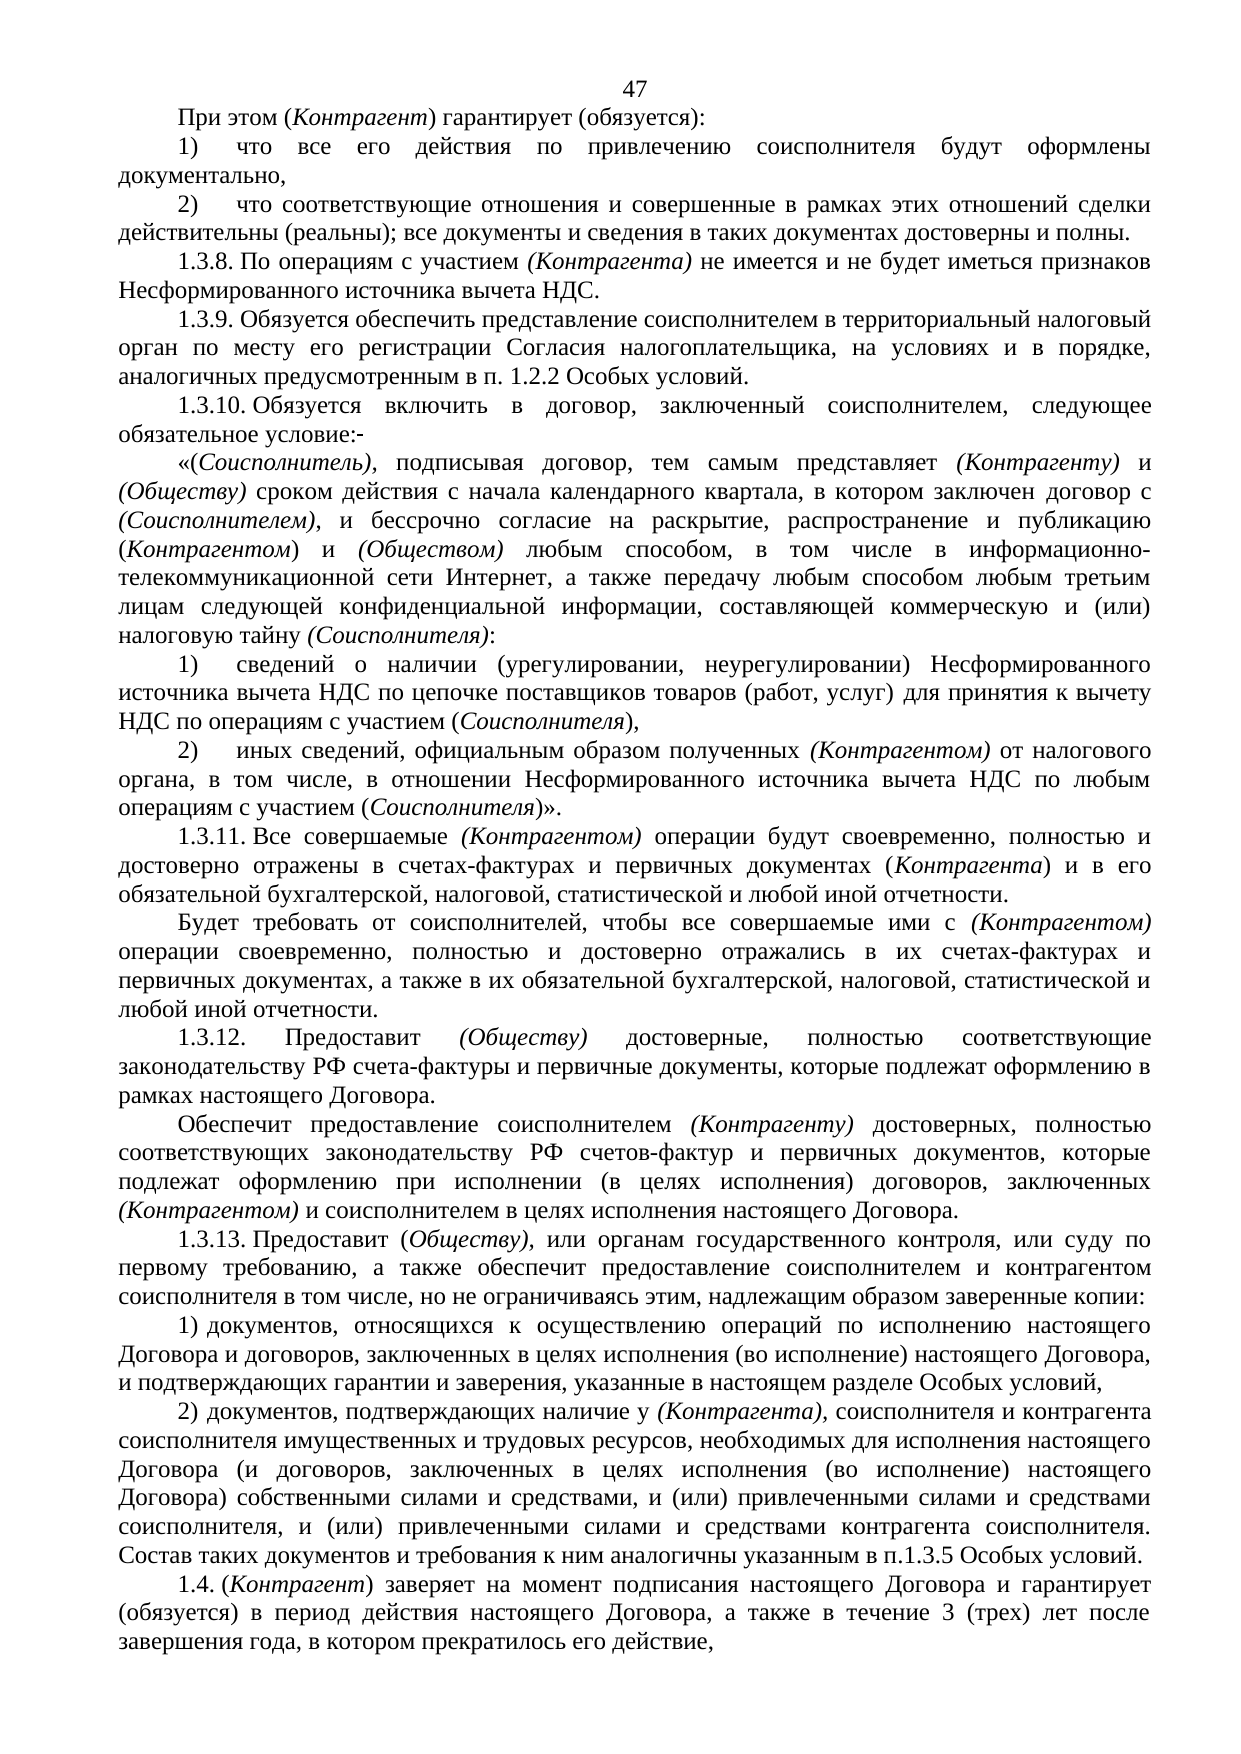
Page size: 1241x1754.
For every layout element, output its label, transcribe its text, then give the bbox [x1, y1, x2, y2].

text 1.3.8. По операциям с участием (Контрагента) не имеется и не будет иметься признаков Несформированного источника вычета НДС. [118, 246, 1152, 304]
text 1.3.9. Обязуется обеспечить представление соисполнителем в территориальный налоговый орган по месту его регистрации Согласия налогоплательщика, на условиях и в порядке, аналогичных предусмотренным в п. 1.2.2 Особых условий. [118, 304, 1152, 390]
list что соответствующие отношения и совершенные в рамках этих отношений сделки действительны (реальны); все документы и сведения в таких документах достоверны и полны. [118, 189, 1152, 246]
text 1.3.11. Все совершаемые (Контрагентом) операции будут своевременно, полностью и достоверно отражены в счетах-фактурах и первичных документах (Контрагента) и в его обязательной бухгалтерской, налоговой, статистической и любой иной отчетности. [118, 821, 1152, 907]
text 1.3.10. Обязуется включить в договор, заключенный соисполнителем, следующее обязательное условие: [118, 390, 1152, 447]
list что все его действия по привлечению соисполнителя будут оформлены документально, [118, 131, 1152, 189]
text 1) сведений о наличии (урегулировании, неурегулировании) Несформированного источника вычета НДС по цепочке поставщиков товаров (работ, услуг) для принятия к вычету НДС по операциям с участием (Соисполнителя), [118, 649, 1152, 735]
text Обеспечит предоставление соисполнителем (Контрагенту) достоверных, полностью соответствующих законодательству РФ счетов-фактур и первичных документов, которые подлежат оформлению при исполнении (в целях исполнения) договоров, заключенных (Контрагентом) и соисполнителем в целях исполнения настоящего Договора. [118, 1109, 1152, 1224]
text 2) иных сведений, официальным образом полученных (Контрагентом) от налогового органа, в том числе, в отношении Несформированного источника вычета НДС по любым операциям с участием (Соисполнителя)». [118, 735, 1152, 821]
list документов, относящихся к осуществлению операций по исполнению настоящего Договора и договоров, заключенных в целях исполнения (во исполнение) настоящего Договора, и подтверждающих гарантии и заверения, указанные в настоящем разделе Особых условий, [118, 1310, 1152, 1396]
text «(Соисполнитель), подписывая договор, тем самым представляет (Контрагенту) и (Обществу) сроком действия с начала календарного квартала, в котором заключен договор с (Соисполнителем), и бессрочно согласие на раскрытие, распространение и публикацию (Контрагентом) и (Обществом) любым способом, в том числе в информационно-телекоммуникационной сети Интернет, а также передачу любым способом любым третьим лицам следующей конфиденциальной информации, составляющей коммерческую и (или) налоговую тайну (Соисполнителя): [118, 447, 1152, 649]
list документов, подтверждающих наличие у (Контрагента), соисполнителя и контрагента соисполнителя имущественных и трудовых ресурсов, необходимых для исполнения настоящего Договора (и договоров, заключенных в целях исполнения (во исполнение) настоящего Договора) собственными силами и средствами, и (или) привлеченными силами и средствами соисполнителя, и (или) привлеченными силами и средствами контрагента соисполнителя. Состав таких документов и требования к ним аналогичны указанным в п.1.3.5 Особых условий. [118, 1396, 1152, 1569]
text 1.3.12. Предоставит (Обществу) достоверные, полностью соответствующие законодательству РФ счета-фактуры и первичные документы, которые подлежат оформлению в рамках настоящего Договора. [118, 1022, 1152, 1109]
text Будет требовать от соисполнителей, чтобы все совершаемые ими с (Контрагентом) операции своевременно, полностью и достоверно отражались в их счетах-фактурах и первичных документах, а также в их обязательной бухгалтерской, налоговой, статистической и любой иной отчетности. [118, 907, 1152, 1022]
text 1.3.13. Предоставит (Обществу), или органам государственного контроля, или суду по первому требованию, а также обеспечит предоставление соисполнителем и контрагентом соисполнителя в том числе, но не ограничиваясь этим, надлежащим образом заверенные копии: [118, 1224, 1152, 1310]
text При этом (Контрагент) гарантирует (обязуется): [118, 102, 1152, 131]
text 1.4. (Контрагент) заверяет на момент подписания настоящего Договора и гарантирует (обязуется) в период действия настоящего Договора, а также в течение 3 (трех) лет после завершения года, в котором прекратилось его действие, [118, 1569, 1152, 1655]
